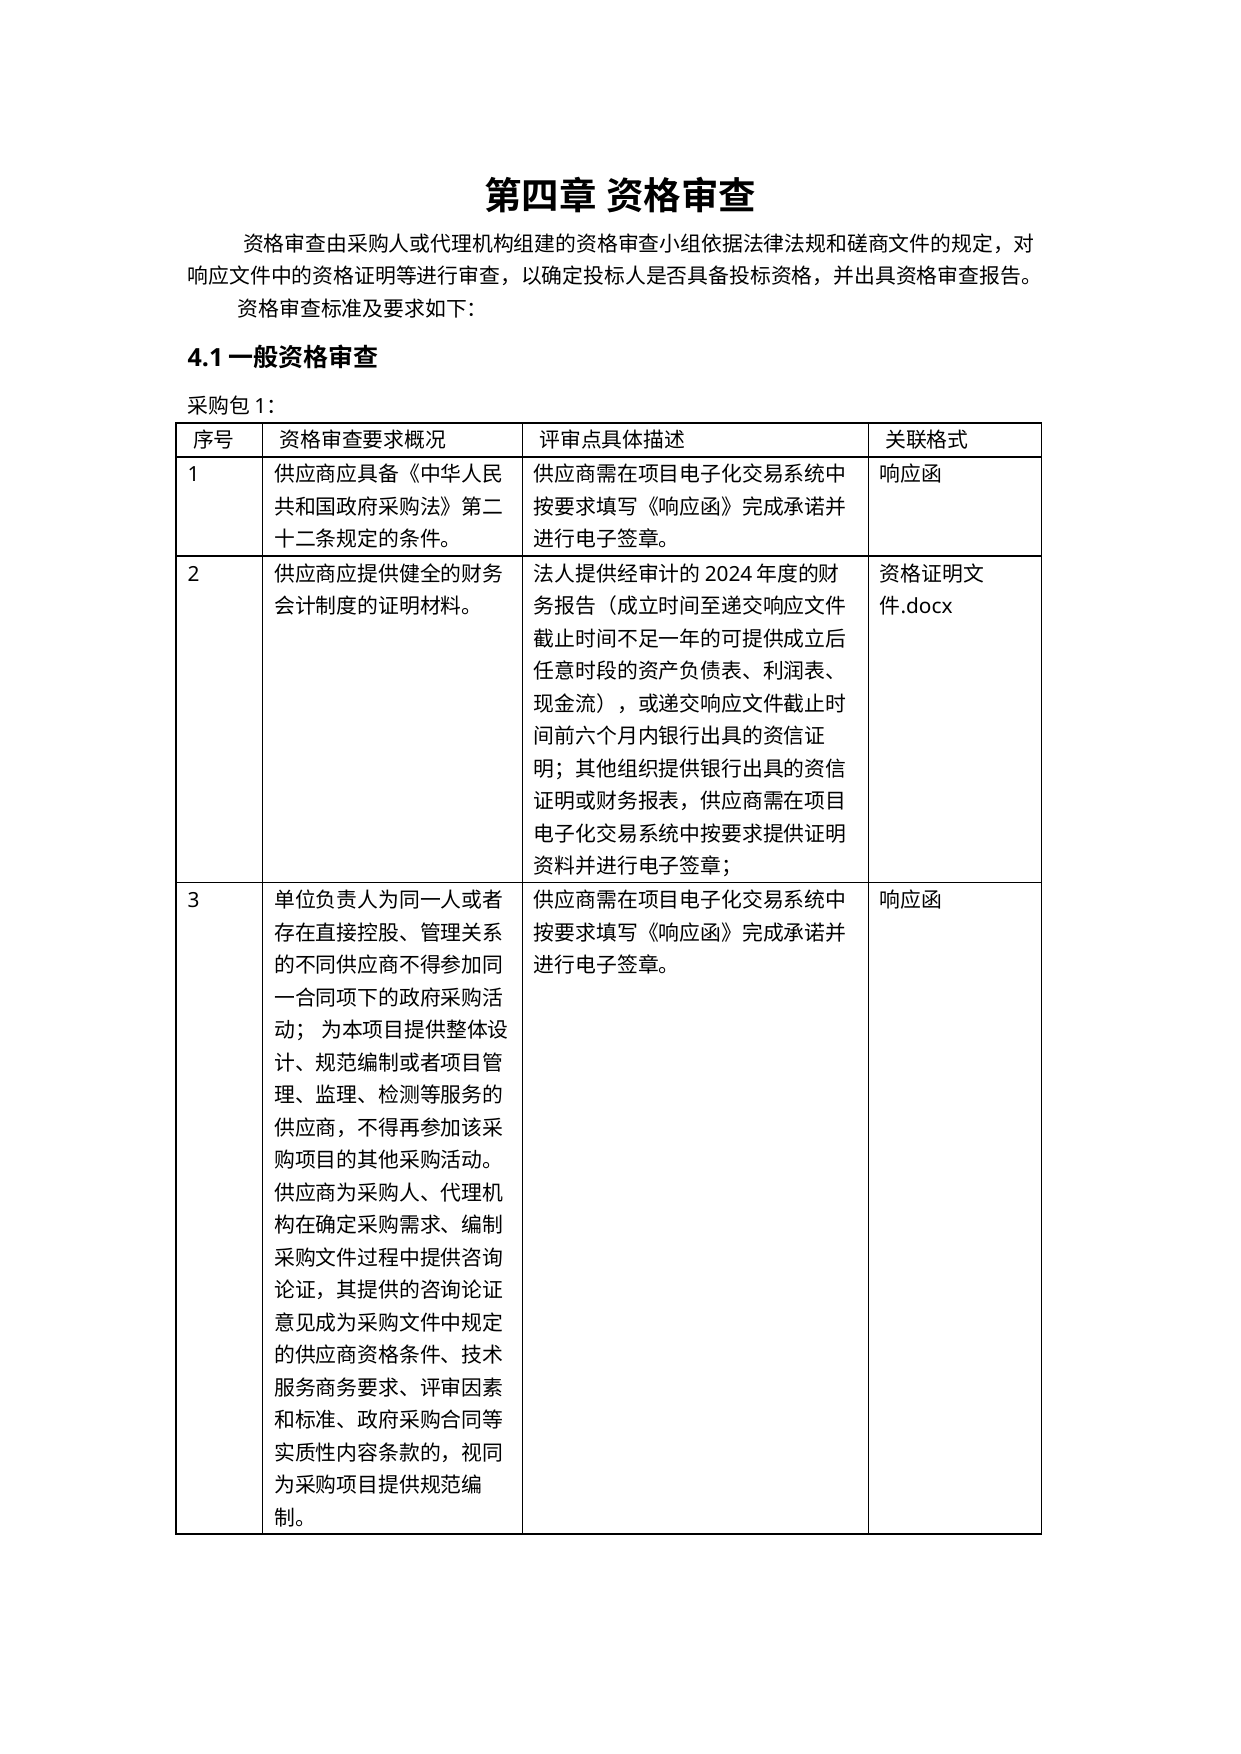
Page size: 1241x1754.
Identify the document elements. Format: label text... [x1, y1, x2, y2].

table_cell 供应商需在项目电子化交易系统中按要求填写《响应函》完成承诺并进行电子签章。 [523, 883, 868, 1533]
table_cell 供应商需在项目电子化交易系统中按要求填写《响应函》完成承诺并进行电子签章。 [523, 458, 868, 555]
table_header 序号 [177, 424, 262, 456]
table_cell 1 [177, 458, 262, 555]
table_header 评审点具体描述 [523, 424, 868, 456]
table_header 关联格式 [869, 424, 1041, 456]
table_cell 资格证明文件.docx [869, 557, 1041, 882]
table_cell 2 [177, 557, 262, 882]
text 第四章 资格审查 [187, 162, 1053, 227]
table_cell 单位负责人为同一人或者存在直接控股、管理关系的不同供应商不得参加同一合同项下的政府采购活动； 为本项目提供整体设计、规范编制或者项目管理、监理、检测等服务的供应商，不得再参加该采购项目的其他采购活动。供应商为采购人、代理机构在确定采购需求、编制采购文件过程中提供咨询论证，其提供的咨询论证意见成为采购文件中规定的供应商资格条件、技术服务商务要求、评审因素和标准、政府采购合同等实质性内容条款的，视同为采购项目提供规范编制。 [263, 883, 522, 1533]
table_cell 响应函 [869, 883, 1041, 1533]
table_cell 供应商应具备《中华人民共和国政府采购法》第二十二条规定的条件。 [263, 458, 522, 555]
table_cell 3 [177, 883, 262, 1533]
text 资格审查由采购人或代理机构组建的资格审查小组依据法律法规和磋商文件的规定，对响应文件中的资格证明等进行审查，以确定投标人是否具备投标资格，并出具资格审查报告。 [187, 227, 1053, 292]
table_cell 法人提供经审计的2024年度的财务报告（成立时间至递交响应文件截止时间不足一年的可提供成立后任意时段的资产负债表、利润表、现金流），或递交响应文件截止时间前六个月内银行出具的资信证明；其他组织提供银行出具的资信证明或财务报表，供应商需在项目电子化交易系统中按要求提供证明资料并进行电子签章； [523, 557, 868, 882]
text 资格审查标准及要求如下： [187, 292, 1053, 324]
table_header 资格审查要求概况 [263, 424, 522, 456]
table_cell 供应商应提供健全的财务会计制度的证明材料。 [263, 557, 522, 882]
text 采购包1： [187, 389, 1053, 422]
text 4.1一般资格审查 [187, 324, 1053, 389]
table_cell 响应函 [869, 458, 1041, 555]
